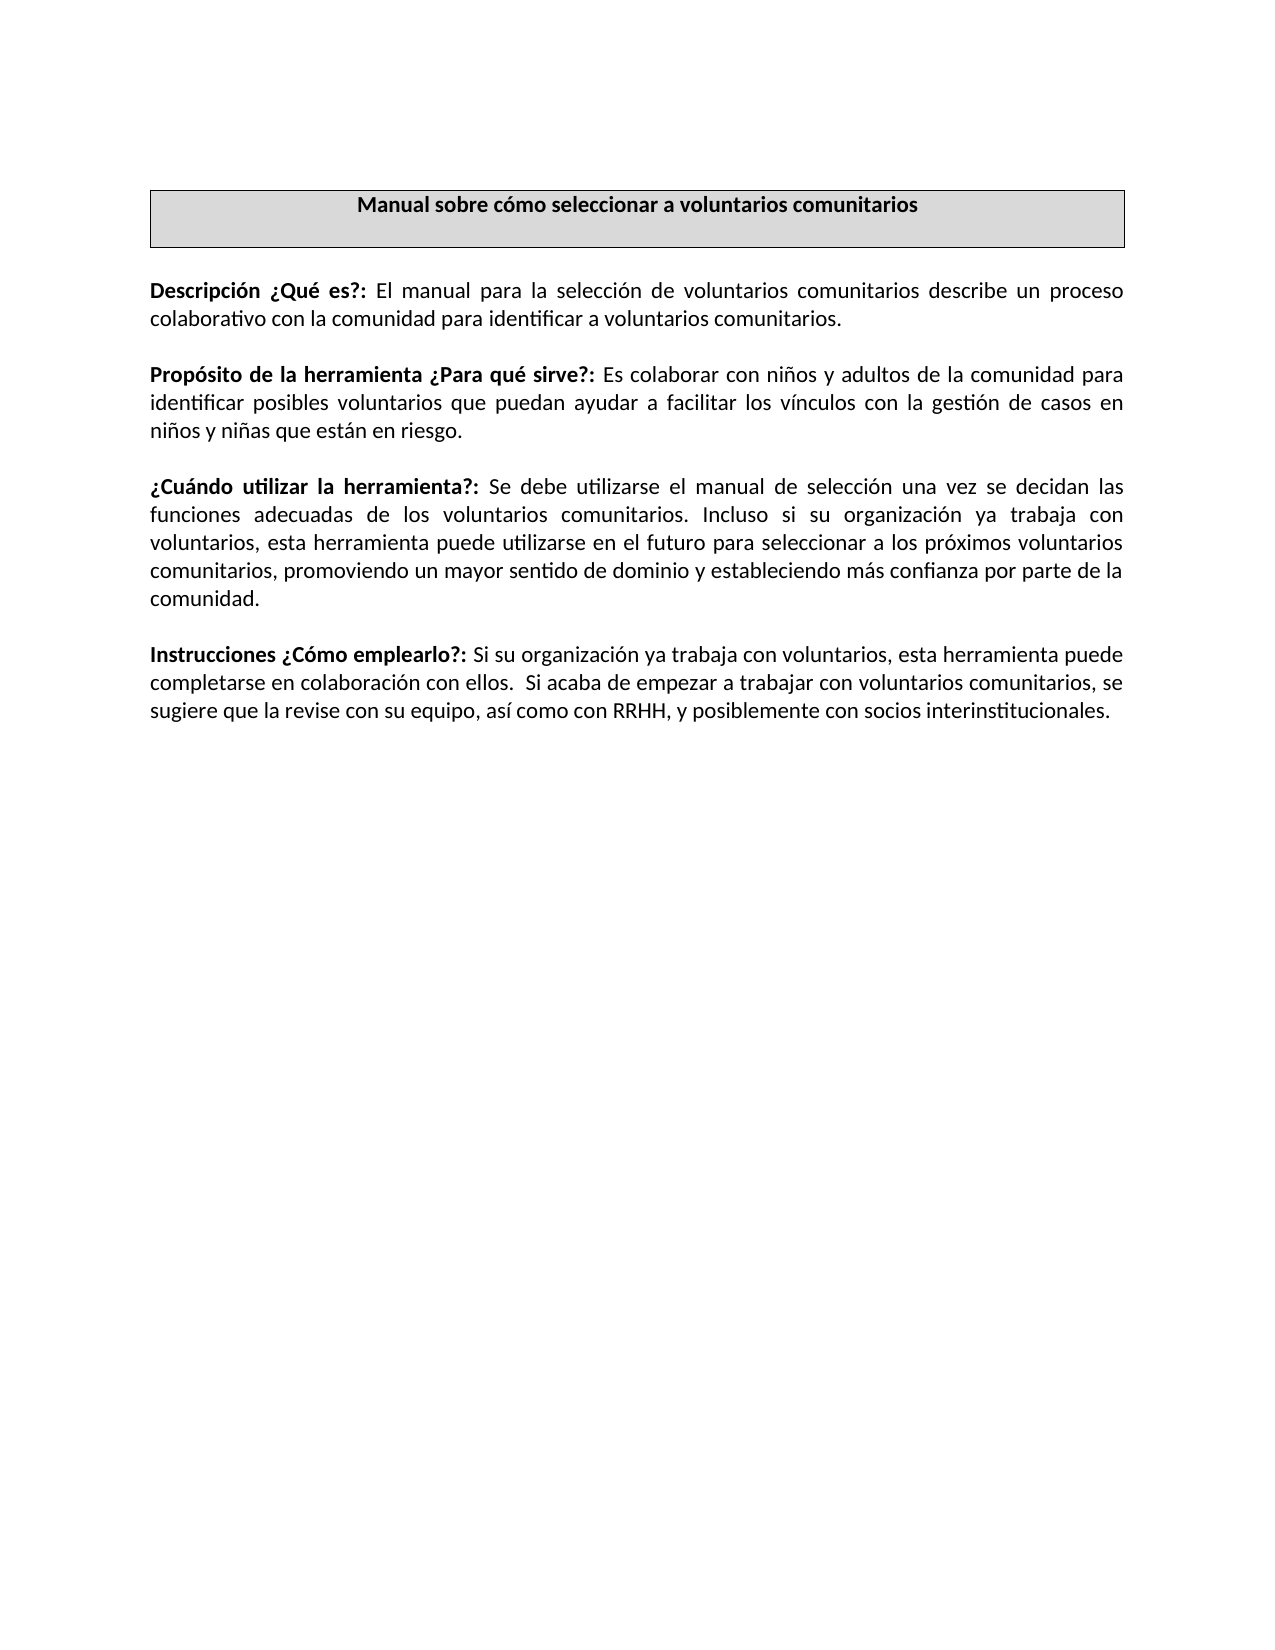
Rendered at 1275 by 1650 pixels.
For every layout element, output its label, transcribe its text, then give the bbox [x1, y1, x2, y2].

text Instrucciones ¿Cómo emplearlo?: Si su organización ya trabaja con voluntarios, esta herramienta puede completarse en colaboración con ellos. Si acaba de empezar a trabajar con voluntarios comunitarios, se sugiere que la revise con su equipo, así como con RRHH, y posiblemente con socios interinstitucionales. [150, 640, 1125, 724]
text ¿Cuándo utilizar la herramienta?: Se debe utilizarse el manual de selección una vez se decidan las funciones adecuadas de los voluntarios comunitarios. Incluso si su organización ya trabaja con voluntarios, esta herramienta puede utilizarse en el futuro para seleccionar a los próximos voluntarios comunitarios, promoviendo un mayor sentido de dominio y estableciendo más confianza por parte de la comunidad. [150, 472, 1125, 612]
text Descripción ¿Qué es?: El manual para la selección de voluntarios comunitarios describe un proceso colaborativo con la comunidad para identificar a voluntarios comunitarios. [150, 276, 1125, 332]
table_header Manual sobre cómo seleccionar a voluntarios comunitarios [151, 191, 1124, 247]
text Propósito de la herramienta ¿Para qué sirve?: Es colaborar con niños y adultos de la comunidad para identificar posibles voluntarios que puedan ayudar a facilitar los vínculos con la gestión de casos en niños y niñas que están en riesgo. [150, 360, 1125, 444]
